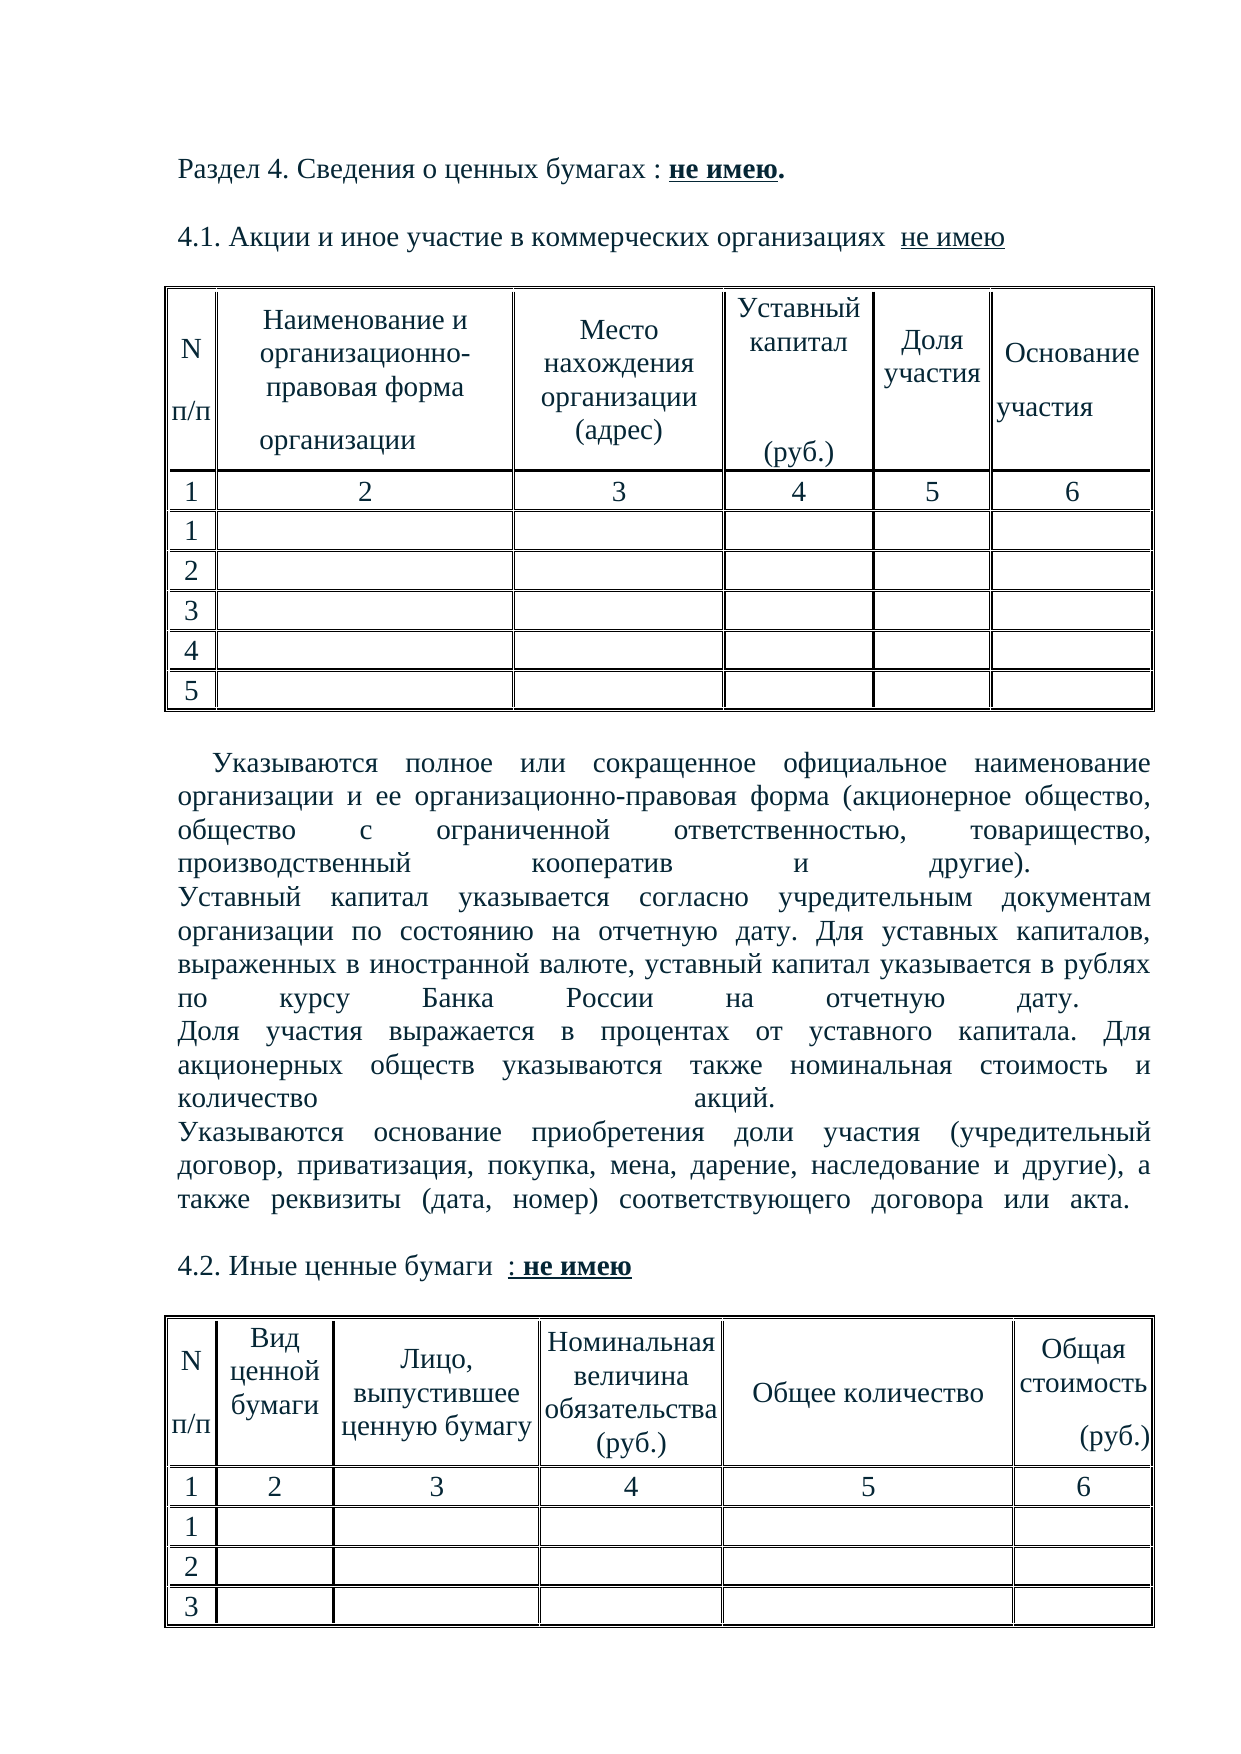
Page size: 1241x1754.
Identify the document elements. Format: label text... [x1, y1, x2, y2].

table_cell [726, 512, 872, 549]
table_cell 3 [168, 1584, 216, 1624]
table_cell 2 [218, 1468, 332, 1504]
table_cell [991, 509, 1153, 549]
table_cell [875, 512, 989, 549]
table_cell [724, 1548, 1012, 1584]
table_header Наименование и организационно-правовая форма организации [216, 289, 514, 469]
table_cell 5 [168, 668, 216, 708]
table_header Номинальная величина обязательства (руб.) [540, 1319, 722, 1465]
table_cell [218, 552, 512, 588]
table_cell 4 [726, 472, 872, 509]
table_cell [726, 552, 872, 588]
table_cell [540, 1588, 722, 1624]
table_cell [218, 592, 512, 628]
table_cell 2 [168, 1545, 215, 1584]
table_cell [515, 512, 722, 549]
table_cell 3 [515, 472, 722, 509]
table_header Доля участия [873, 287, 991, 469]
table_cell 1 [166, 1465, 216, 1504]
table_cell [875, 552, 989, 588]
table_header Основание участия [991, 289, 1151, 469]
table_cell 3 [168, 589, 215, 628]
table_cell [991, 549, 1153, 588]
table_cell 2 [166, 549, 216, 588]
table_cell [1014, 1584, 1152, 1624]
table_cell [218, 1508, 332, 1544]
table_cell [333, 1588, 540, 1624]
table_cell [875, 632, 989, 668]
table_cell [216, 1588, 333, 1624]
table_cell [541, 1508, 721, 1544]
table_header Общая стоимость (руб.) [1014, 1319, 1151, 1465]
table_cell [515, 592, 722, 628]
table_cell [218, 1548, 332, 1584]
table_cell 2 [218, 472, 512, 509]
table_cell [993, 629, 1152, 668]
table_cell [726, 632, 872, 668]
table_header Лицо, выпустившее ценную бумагу [333, 1319, 540, 1465]
table_cell [875, 592, 989, 628]
table_cell [514, 668, 724, 708]
table_cell 1 [168, 469, 215, 509]
table_cell [515, 552, 722, 588]
table_header N п/п [168, 1319, 216, 1465]
table_cell [1015, 1505, 1152, 1544]
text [177, 118, 1152, 252]
table_header N п/п [168, 289, 216, 469]
table_cell 6 [1014, 1465, 1153, 1504]
table_cell 4 [541, 1468, 721, 1504]
text Указываются полное или сокращенное официальное наименование организации и ее организационно-правовая форма (акционерное общество, общество с ограниченной ответственностью, товарищество, производственный кооператив и другие). Уставный капитал указывается согласно учредительным документам организации по состоянию на отчетную дату. Для уставных капиталов, выраженных в иностранной валюте, уставный капитал указывается в рублях по курсу Банка России на отчетную дату. Доля участия выражается в процентах от уставного капитала. Для акционерных обществ указываются также номинальная стоимость и количество акций. Указываются основание приобретения доли участия (учредительный договор, приватизация, покупка, мена, дарение, наследование и другие), а также реквизиты (дата, номер) соответствующего договора или акта. 4.2. Иные ценные бумаги : не имею [177, 745, 1152, 1282]
table_header Вид ценной бумаги [216, 1319, 333, 1465]
table_cell 3 [335, 1468, 538, 1504]
table_cell [218, 512, 512, 549]
table_cell [991, 668, 1152, 708]
table_cell [335, 1508, 538, 1544]
table_cell [218, 632, 512, 668]
table_cell 1 [168, 1505, 215, 1544]
table_cell [724, 672, 873, 708]
table_header Общее количество [723, 1319, 1014, 1465]
table_cell 1 [166, 509, 216, 549]
table_cell 5 [724, 1468, 1012, 1504]
table_cell [1015, 1545, 1152, 1584]
table_header Место нахождения организации (адрес) [514, 287, 724, 469]
table_cell [541, 1548, 721, 1584]
table_cell 6 [993, 469, 1151, 509]
table_cell 5 [875, 472, 989, 509]
table_cell 4 [168, 629, 215, 668]
table_cell [873, 668, 991, 708]
table_cell [726, 592, 872, 628]
table_cell [335, 1548, 538, 1584]
table_header Уставный капитал (руб.) [724, 289, 873, 469]
table_cell [515, 632, 722, 668]
table_cell [723, 1588, 1014, 1624]
table_cell [993, 589, 1152, 628]
table_cell [216, 672, 514, 708]
table_cell [724, 1508, 1012, 1544]
